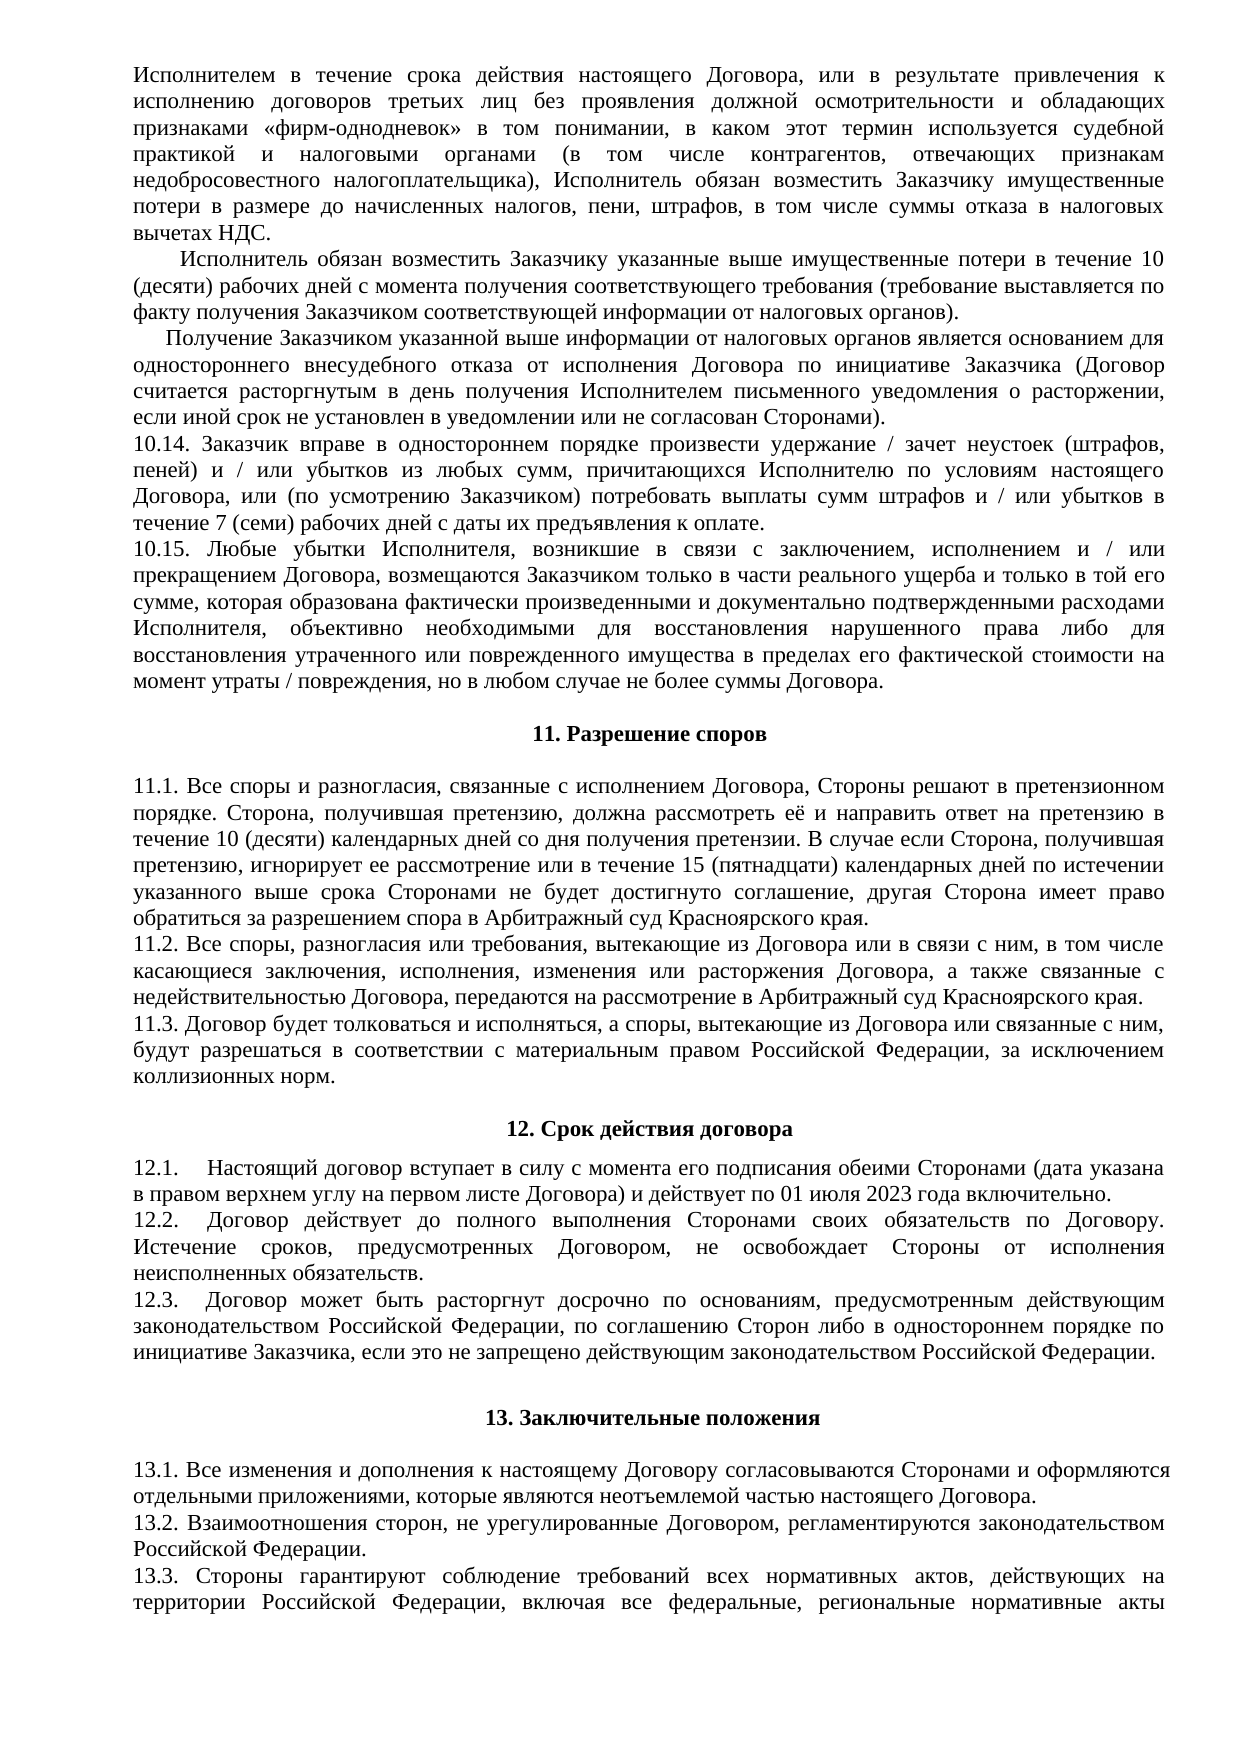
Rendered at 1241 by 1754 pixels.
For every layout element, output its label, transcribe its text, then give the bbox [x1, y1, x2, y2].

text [133, 61, 1166, 245]
text Исполнитель обязан возместить Заказчику указанные выше имущественные потери в течение 10 (десяти) рабочих дней с момента получения соответствующего требования (требование выставляется по факту получения Заказчиком соответствующей информации от налоговых органов). [133, 245, 1166, 324]
text 13.1. Все изменения и дополнения к настоящему Договору согласовываются Сторонами и оформляются отдельными приложениями, которые являются неотъемлемой частью настоящего Договора. [133, 1456, 1172, 1509]
list 12.2. Договор действует до полного выполнения Сторонами своих обязательств по Договору. Истечение сроков, предусмотренных Договором, не освобождает Стороны от исполнения неисполненных обязательств. [133, 1207, 1166, 1286]
text 10.14. Заказчик вправе в одностороннем порядке произвести удержание / зачет неустоек (штрафов, пеней) и / или убытков из любых сумм, причитающихся Исполнителю по условиям настоящего Договора, или (по усмотрению Заказчиком) потребовать выплаты сумм штрафов и / или убытков в течение 7 (семи) рабочих дней с даты их предъявления к оплате. [133, 430, 1166, 535]
text 13.2. Взаимоотношения сторон, не урегулированные Договором, регламентируются законодательством Российской Федерации. [133, 1509, 1166, 1562]
text 10.15. Любые убытки Исполнителя, возникшие в связи с заключением, исполнением и / или прекращением Договора, возмещаются Заказчиком только в части реального ущерба и только в той его сумме, которая образована фактически произведенными и документально подтвержденными расходами Исполнителя, объективно необходимыми для восстановления нарушенного права либо для восстановления утраченного или поврежденного имущества в пределах его фактической стоимости на момент утраты / повреждения, но в любом случае не более суммы Договора. [133, 535, 1166, 693]
text 13. Заключительные положения [133, 1403, 1172, 1430]
text 11. Разрешение споров [133, 720, 1166, 746]
text 11.1. Все споры и разногласия, связанные с исполнением Договора, Стороны решают в претензионном порядке. Сторона, получившая претензию, должна рассмотреть её и направить ответ на претензию в течение 10 (десяти) календарных дней со дня получения претензии. В случае если Сторона, получившая претензию, игнорирует ее рассмотрение или в течение 15 (пятнадцати) календарных дней по истечении указанного выше срока Сторонами не будет достигнуто соглашение, другая Сторона имеет право обратиться за разрешением спора в Арбитражный суд Красноярского края. [133, 772, 1166, 931]
text 11.3. Договор будет толковаться и исполняться, а споры, вытекающие из Договора или связанные с ним, будут разрешаться в соответствии с материальным правом Российской Федерации, за исключением коллизионных норм. [133, 1009, 1166, 1089]
text 12.1. Настоящий договор вступает в силу с момента его подписания обеими Сторонами (дата указана в правом верхнем углу на первом листе Договора) и действует по 01 июля 2023 года включительно. [133, 1154, 1166, 1207]
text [133, 1562, 1166, 1614]
text 11.2. Все споры, разногласия или требования, вытекающие из Договора или в связи с ним, в том числе касающиеся заключения, исполнения, изменения или расторжения Договора, а также связанные с недействительностью Договора, передаются на рассмотрение в Арбитражный суд Красноярского края. [133, 931, 1166, 1009]
text 12.3. Договор может быть расторгнут досрочно по основаниям, предусмотренным действующим законодательством Российской Федерации, по соглашению Сторон либо в одностороннем порядке по инициативе Заказчика, если это не запрещено действующим законодательством Российской Федерации. [133, 1286, 1166, 1365]
text Получение Заказчиком указанной выше информации от налоговых органов является основанием для одностороннего внесудебного отказа от исполнения Договора по инициативе Заказчика (Договор считается расторгнутым в день получения Исполнителем письменного уведомления о расторжении, если иной срок не установлен в уведомлении или не согласован Сторонами). [133, 324, 1166, 430]
text 12. Срок действия договора [133, 1115, 1166, 1141]
